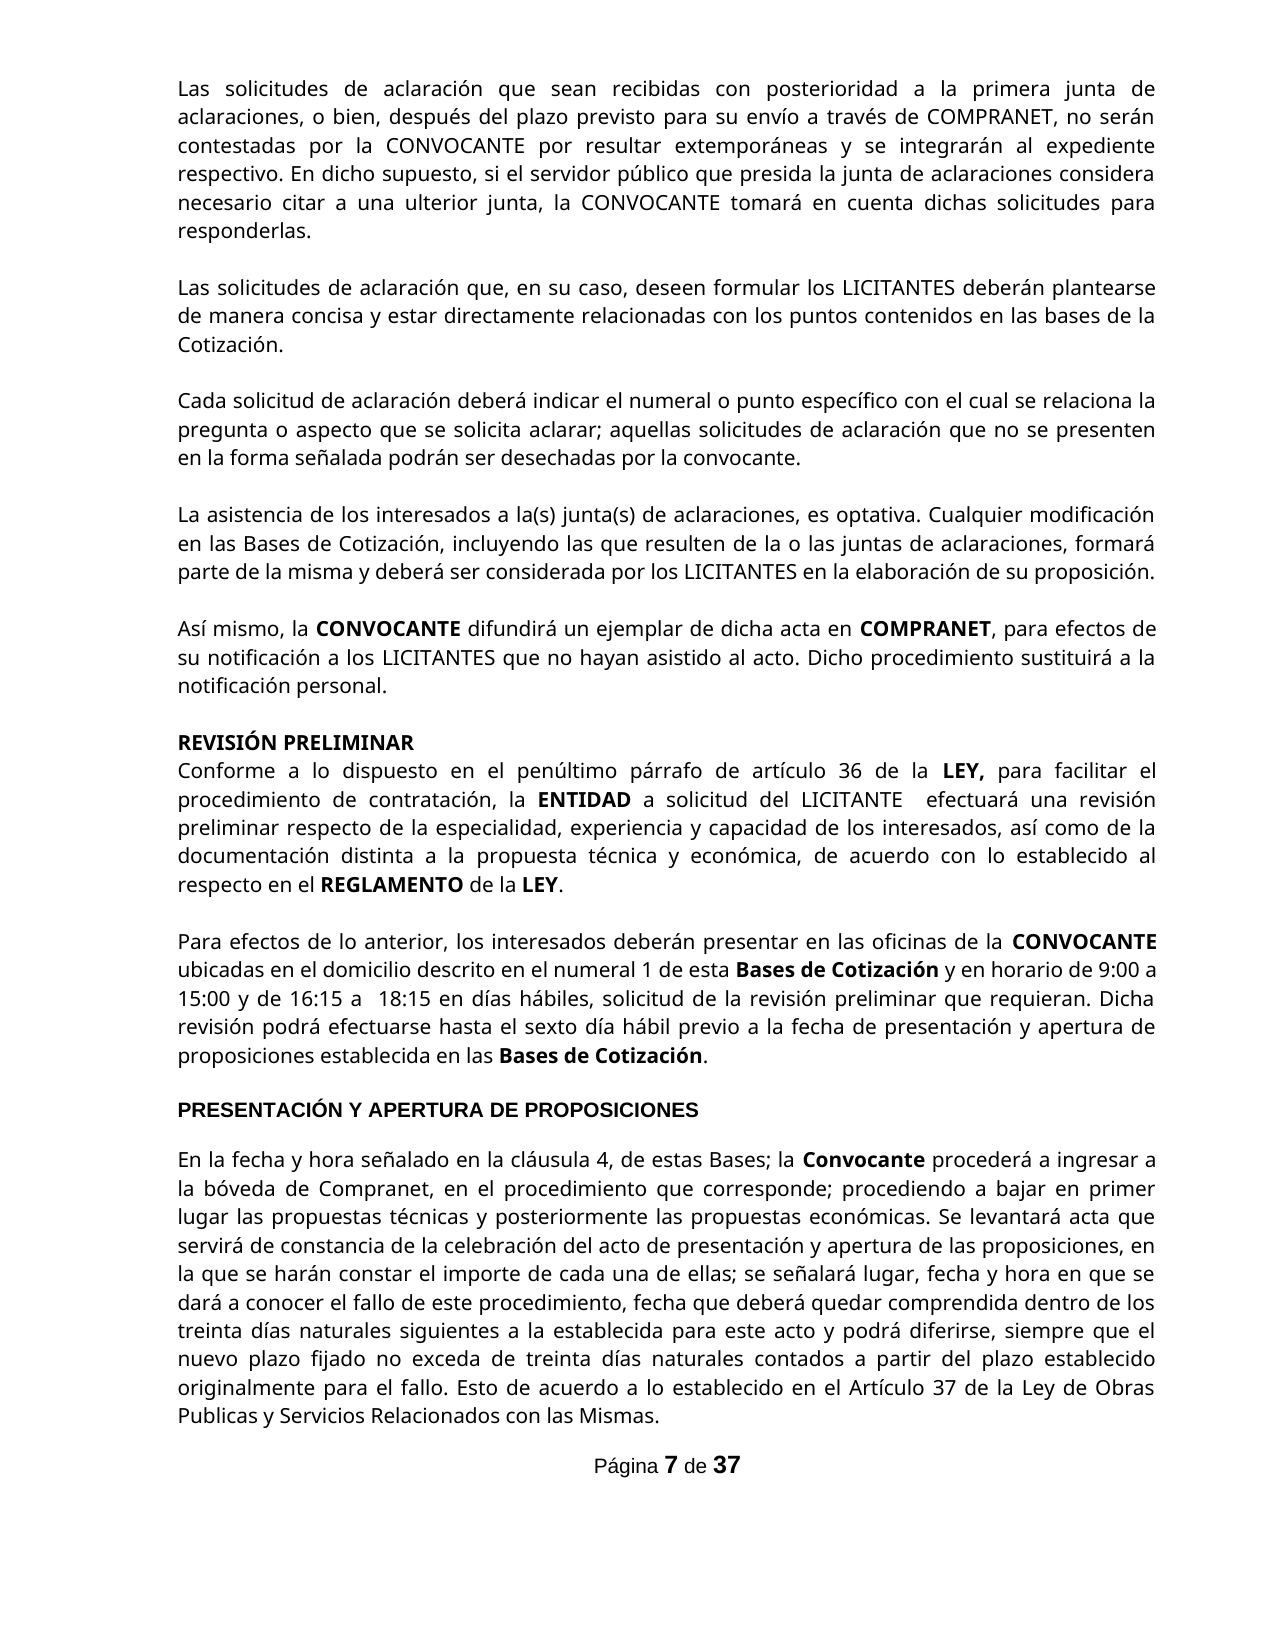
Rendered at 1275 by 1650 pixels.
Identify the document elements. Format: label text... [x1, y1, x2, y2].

text PRESENTACIÓN Y APERTURA DE PROPOSICIONES [177, 1098, 1157, 1122]
text La asistencia de los interesados a la(s) junta(s) de aclaraciones, es optativa. Cualquier modificación en las Bases de Cotización, incluyendo las que resulten de la o las juntas de aclaraciones, formará parte de la misma y deberá ser considerada por los LICITANTES en la elaboración de su proposición. [177, 500, 1157, 586]
text REVISIÓN PRELIMINAR [177, 728, 1157, 756]
text Cada solicitud de aclaración deberá indicar el numeral o punto específico con el cual se relaciona la pregunta o aspecto que se solicita aclarar; aquellas solicitudes de aclaración que no se presenten en la forma señalada podrán ser desechadas por la convocante. [177, 387, 1157, 472]
text Las solicitudes de aclaración que, en su caso, deseen formular los LICITANTES deberán plantearse de manera concisa y estar directamente relacionadas con los puntos contenidos en las bases de la Cotización. [177, 273, 1157, 358]
text En la fecha y hora señalado en la cláusula 4, de estas Bases; la Convocante procederá a ingresar a la bóveda de Compranet, en el procedimiento que corresponde; procediendo a bajar en primer lugar las propuestas técnicas y posteriormente las propuestas económicas. Se levantará acta que servirá de constancia de la celebración del acto de presentación y apertura de las proposiciones, en la que se harán constar el importe de cada una de ellas; se señalará lugar, fecha y hora en que se dará a conocer el fallo de este procedimiento, fecha que deberá quedar comprendida dentro de los treinta días naturales siguientes a la establecida para este acto y podrá diferirse, siempre que el nuevo plazo fijado no exceda de treinta días naturales contados a partir del plazo establecido originalmente para el fallo. Esto de acuerdo a lo establecido en el Artículo 37 de la Ley de Obras Publicas y Servicios Relacionados con las Mismas. [177, 1146, 1157, 1430]
text Así mismo, la CONVOCANTE difundirá un ejemplar de dicha acta en COMPRANET, para efectos de su notificación a los LICITANTES que no hayan asistido al acto. Dicho procedimiento sustituirá a la notificación personal. [177, 614, 1157, 699]
text Las solicitudes de aclaración que sean recibidas con posterioridad a la primera junta de aclaraciones, o bien, después del plazo previsto para su envío a través de COMPRANET, no serán contestadas por la CONVOCANTE por resultar extemporáneas y se integrarán al expediente respectivo. En dicho supuesto, si el servidor público que presida la junta de aclaraciones considera necesario citar a una ulterior junta, la CONVOCANTE tomará en cuenta dichas solicitudes para responderlas. [177, 74, 1157, 244]
text Conforme a lo dispuesto en el penúltimo párrafo de artículo 36 de la LEY, para facilitar el procedimiento de contratación, la ENTIDAD a solicitud del LICITANTE efectuará una revisión preliminar respecto de la especialidad, experiencia y capacidad de los interesados, así como de la documentación distinta a la propuesta técnica y económica, de acuerdo con lo establecido al respecto en el REGLAMENTO de la LEY. [177, 756, 1157, 898]
text Para efectos de lo anterior, los interesados deberán presentar en las oficinas de la CONVOCANTE ubicadas en el domicilio descrito en el numeral 1 de esta Bases de Cotización y en horario de 9:00 a 15:00 y de 16:15 a 18:15 en días hábiles, solicitud de la revisión preliminar que requieran. Dicha revisión podrá efectuarse hasta el sexto día hábil previo a la fecha de presentación y apertura de proposiciones establecida en las Bases de Cotización. [177, 927, 1157, 1069]
